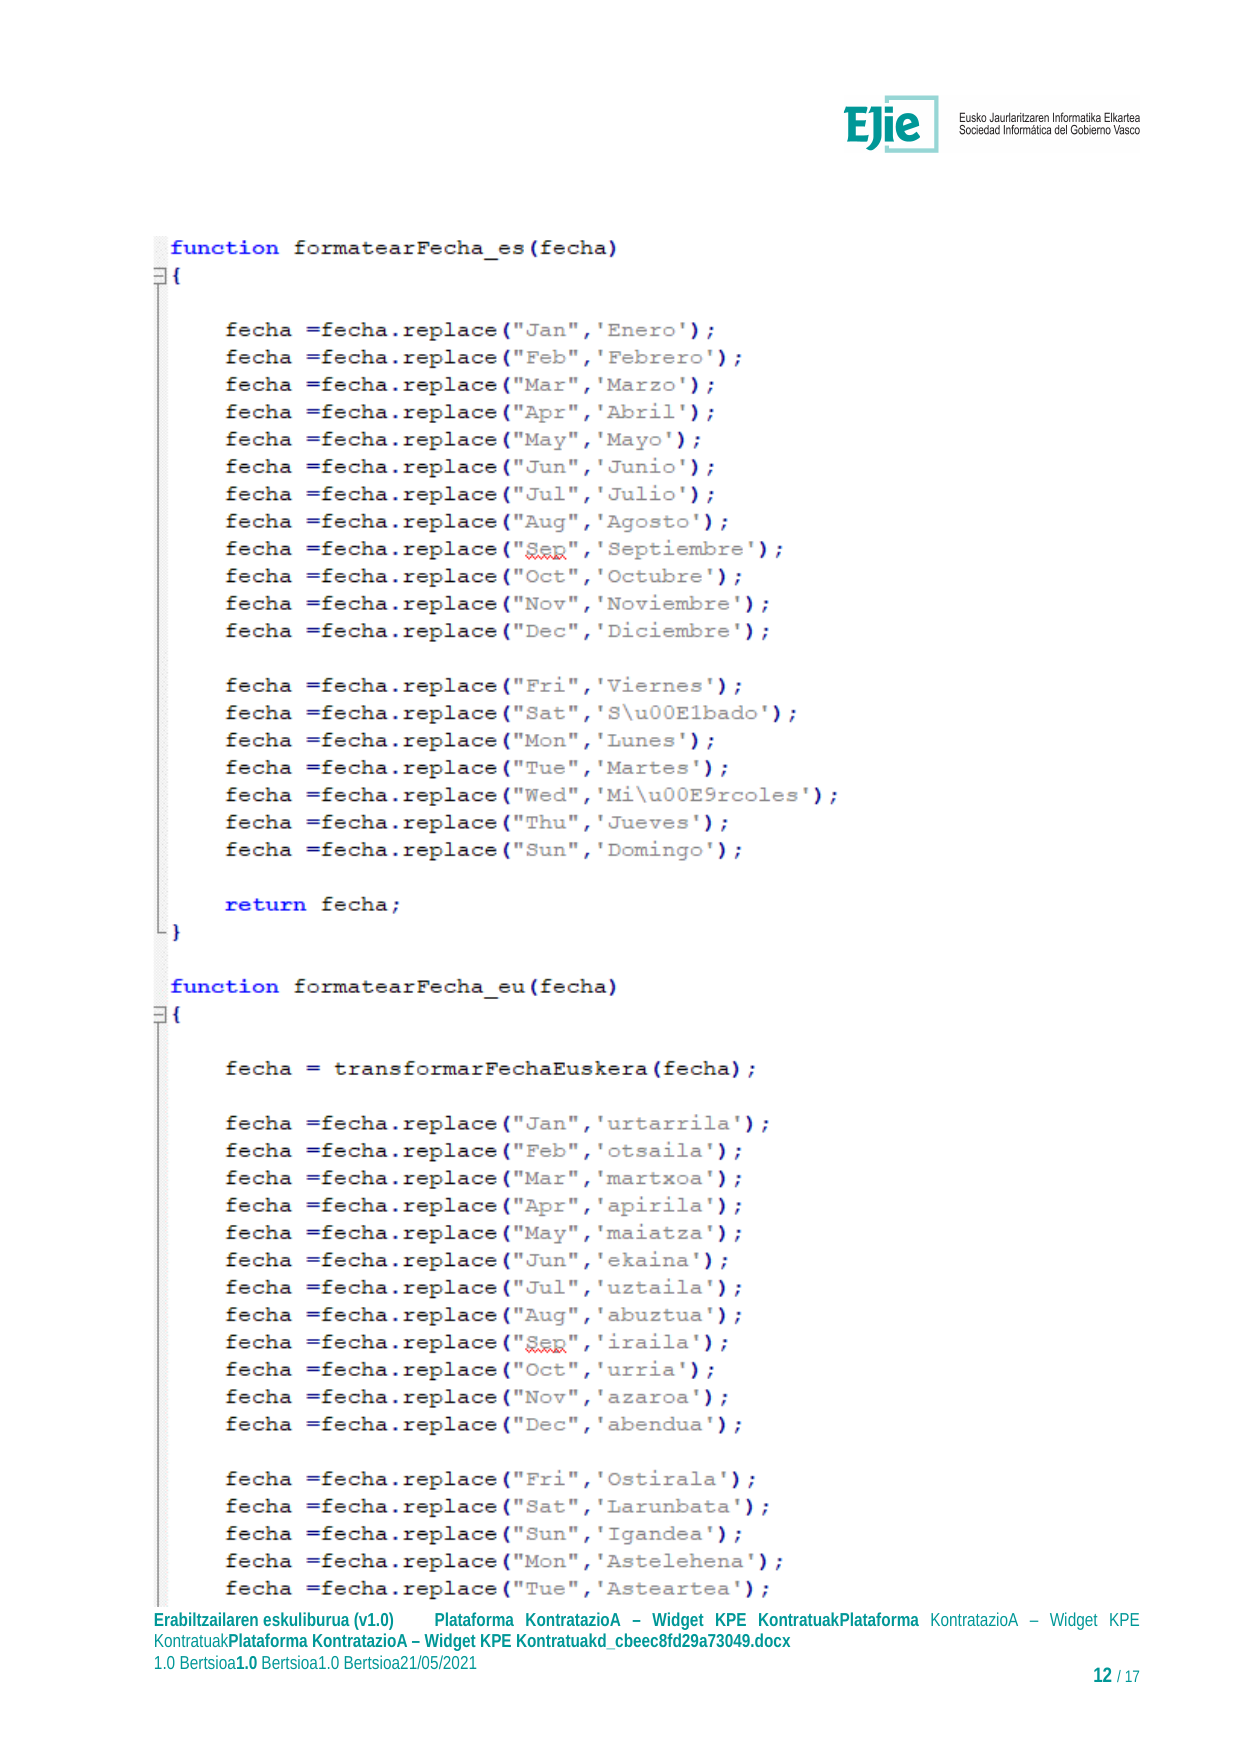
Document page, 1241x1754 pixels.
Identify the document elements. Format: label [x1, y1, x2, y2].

picture [843, 95, 1140, 153]
picture [153, 236, 860, 1607]
